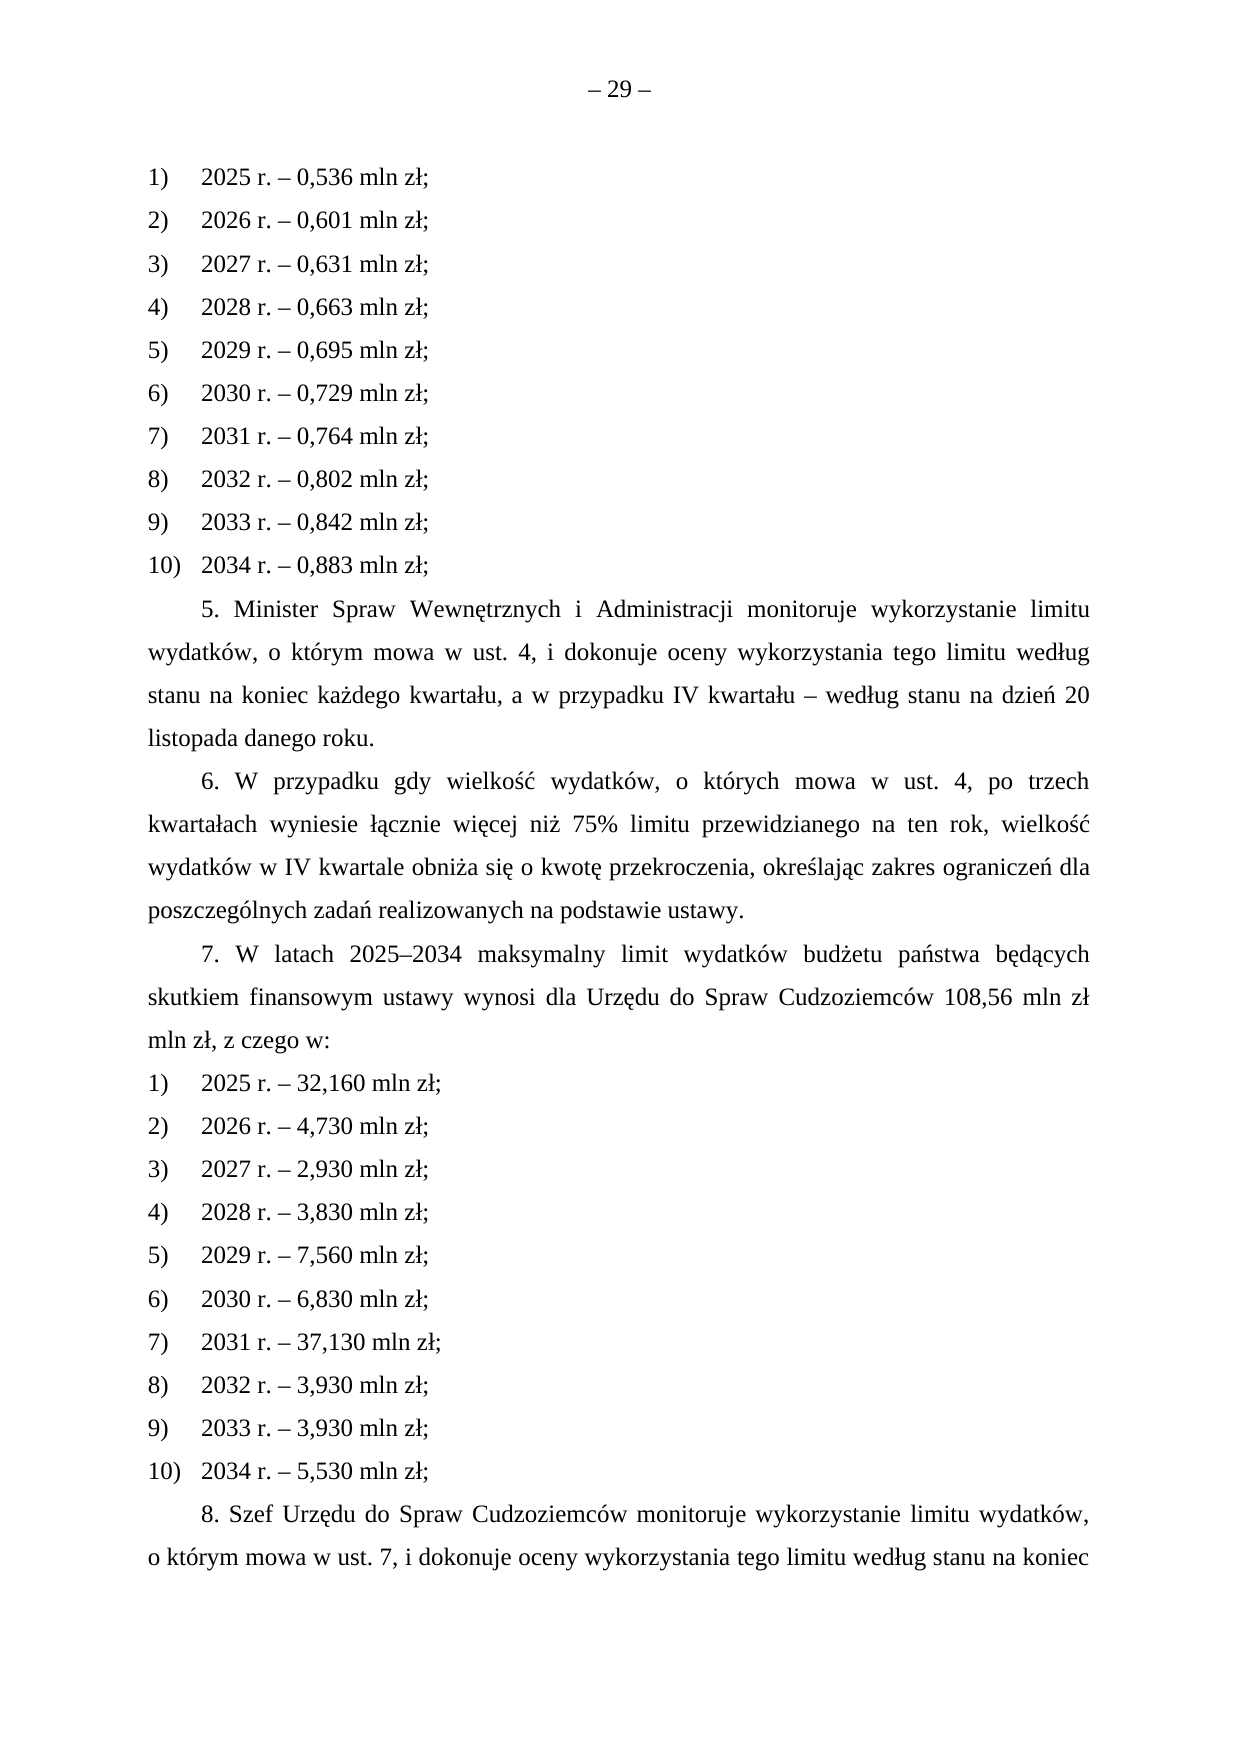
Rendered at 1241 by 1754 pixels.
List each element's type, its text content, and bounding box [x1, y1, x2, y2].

text 1) 2025 r. – 0,536 mln zł; [148, 162, 1091, 191]
text 7. W latach 2025–2034 maksymalny limit wydatków budżetu państwa będących skutkiem finansowym ustawy wynosi dla Urzędu do Spraw Cudzoziemców 108,56 mln zł mln zł, z czego w: [148, 939, 1091, 1054]
text 3) 2027 r. – 2,930 mln zł; [148, 1154, 1091, 1183]
text 8) 2032 r. – 3,930 mln zł; [148, 1370, 1091, 1399]
text 3) 2027 r. – 0,631 mln zł; [148, 249, 1091, 277]
text 6) 2030 r. – 0,729 mln zł; [148, 378, 1091, 407]
text 4) 2028 r. – 3,830 mln zł; [148, 1197, 1091, 1226]
text 9) 2033 r. – 3,930 mln zł; [148, 1413, 1091, 1442]
text 6) 2030 r. – 6,830 mln zł; [148, 1284, 1091, 1312]
text 8) 2032 r. – 0,802 mln zł; [148, 464, 1091, 493]
text 1) 2025 r. – 32,160 mln zł; [148, 1068, 1091, 1097]
text 10) 2034 r. – 5,530 mln zł; [148, 1456, 1091, 1485]
text 5) 2029 r. – 0,695 mln zł; [148, 335, 1091, 364]
text 4) 2028 r. – 0,663 mln zł; [148, 292, 1091, 321]
text 5) 2029 r. – 7,560 mln zł; [148, 1241, 1091, 1269]
text 5. Minister Spraw Wewnętrznych i Administracji monitoruje wykorzystanie limitu wydatków, o którym mowa w ust. 4, i dokonuje oceny wykorzystania tego limitu według stanu na koniec każdego kwartału, a w przypadku IV kwartału – według stanu na dzień 20 listopada danego roku. [148, 594, 1091, 752]
text 7) 2031 r. – 37,130 mln zł; [148, 1327, 1091, 1356]
text 2) 2026 r. – 4,730 mln zł; [148, 1111, 1091, 1140]
text 9) 2033 r. – 0,842 mln zł; [148, 507, 1091, 536]
text 2) 2026 r. – 0,601 mln zł; [148, 206, 1091, 234]
text 7) 2031 r. – 0,764 mln zł; [148, 421, 1091, 450]
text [148, 1499, 1091, 1571]
text 6. W przypadku gdy wielkość wydatków, o których mowa w ust. 4, po trzech kwartałach wyniesie łącznie więcej niż 75% limitu przewidzianego na ten rok, wielkość wydatków w IV kwartale obniża się o kwotę przekroczenia, określając zakres ograniczeń dla poszczególnych zadań realizowanych na podstawie ustawy. [148, 766, 1091, 924]
text 10) 2034 r. – 0,883 mln zł; [148, 551, 1091, 579]
